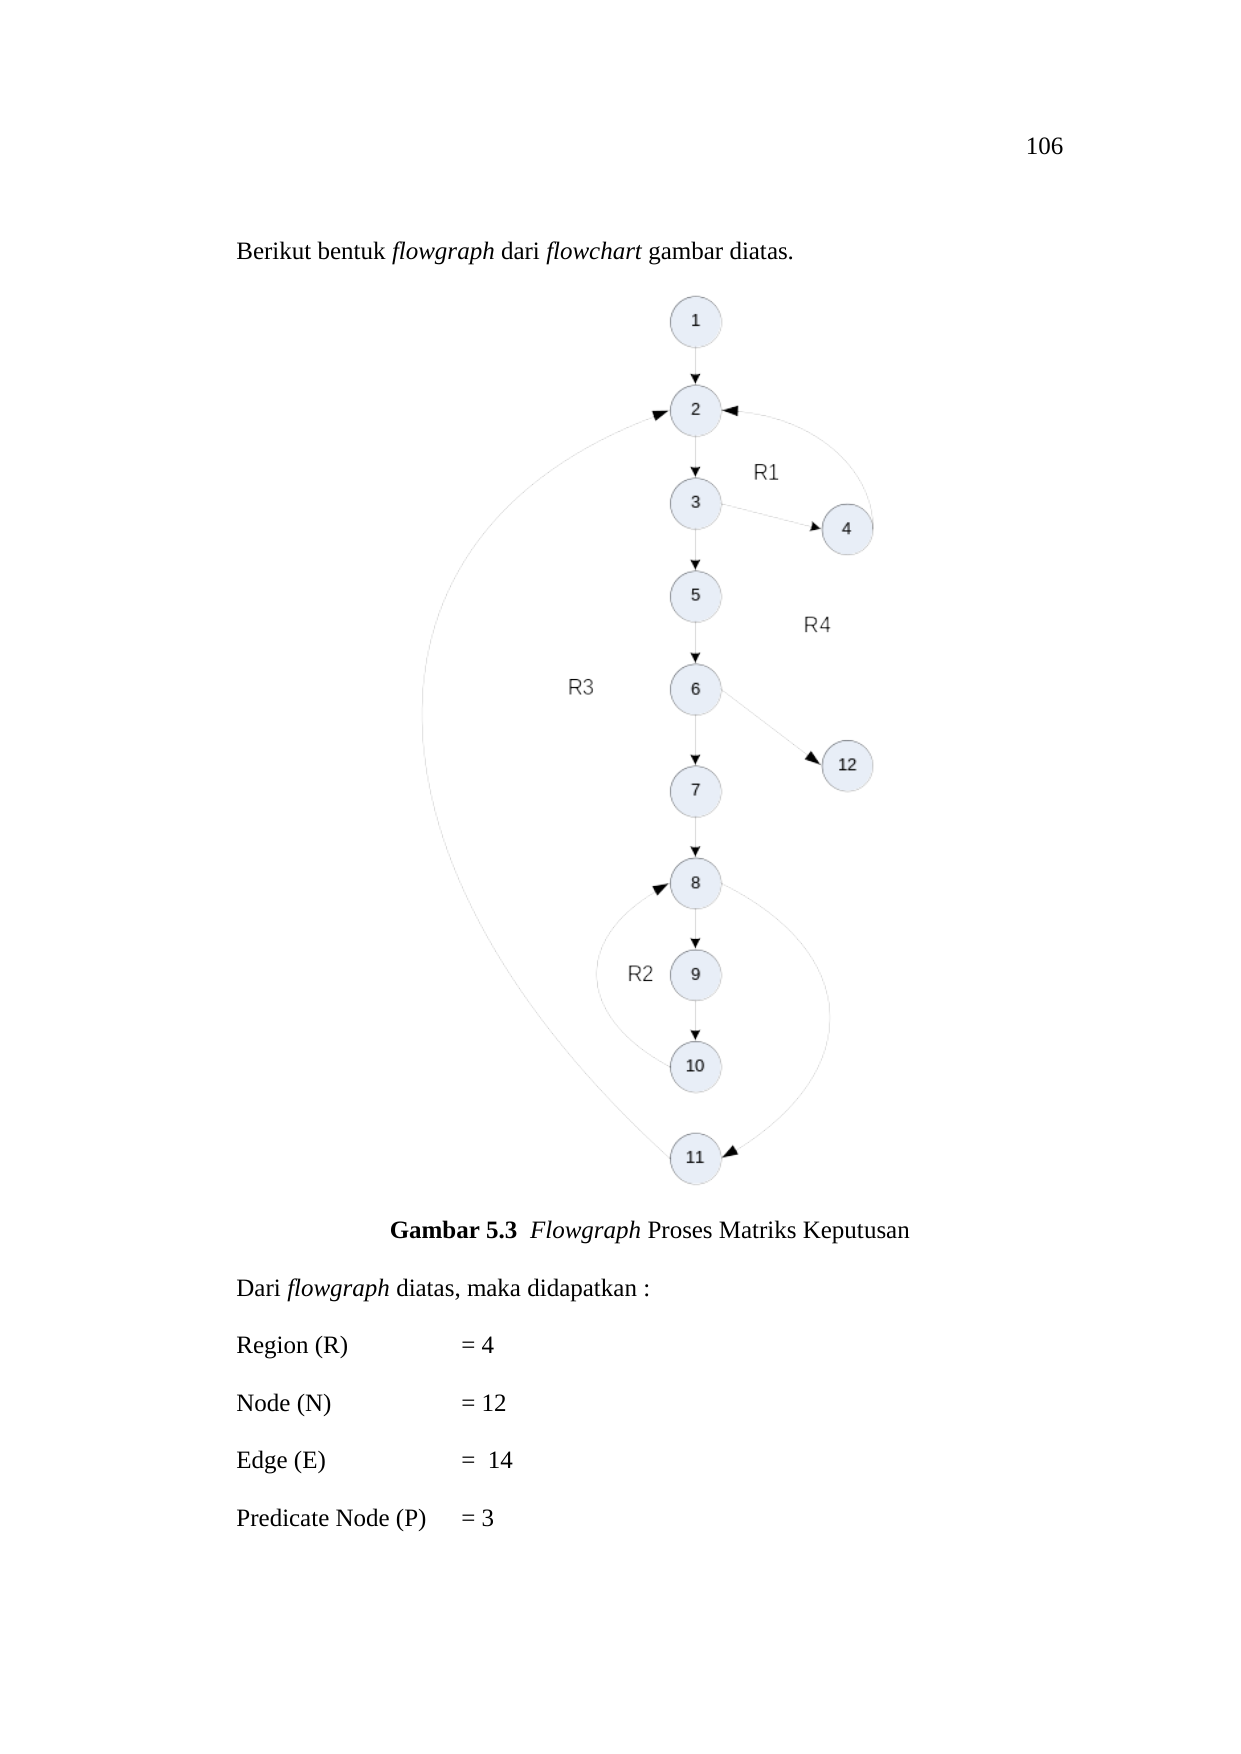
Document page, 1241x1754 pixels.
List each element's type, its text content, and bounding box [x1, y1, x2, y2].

text Node (N) = 12 [236, 1388, 1063, 1417]
text Gambar 5.3 Flowgraph Proses Matriks Keputusan [236, 1216, 1063, 1244]
text Dari flowgraph diatas, maka didapatkan : [236, 1273, 1063, 1302]
text Edge (E) = 14 [236, 1446, 1063, 1474]
text Berikut bentuk flowgraph dari flowchart gambar diatas. [236, 236, 1063, 265]
text Region (R) = 4 [236, 1331, 1063, 1359]
text Predicate Node (P) = 3 [236, 1503, 1063, 1532]
